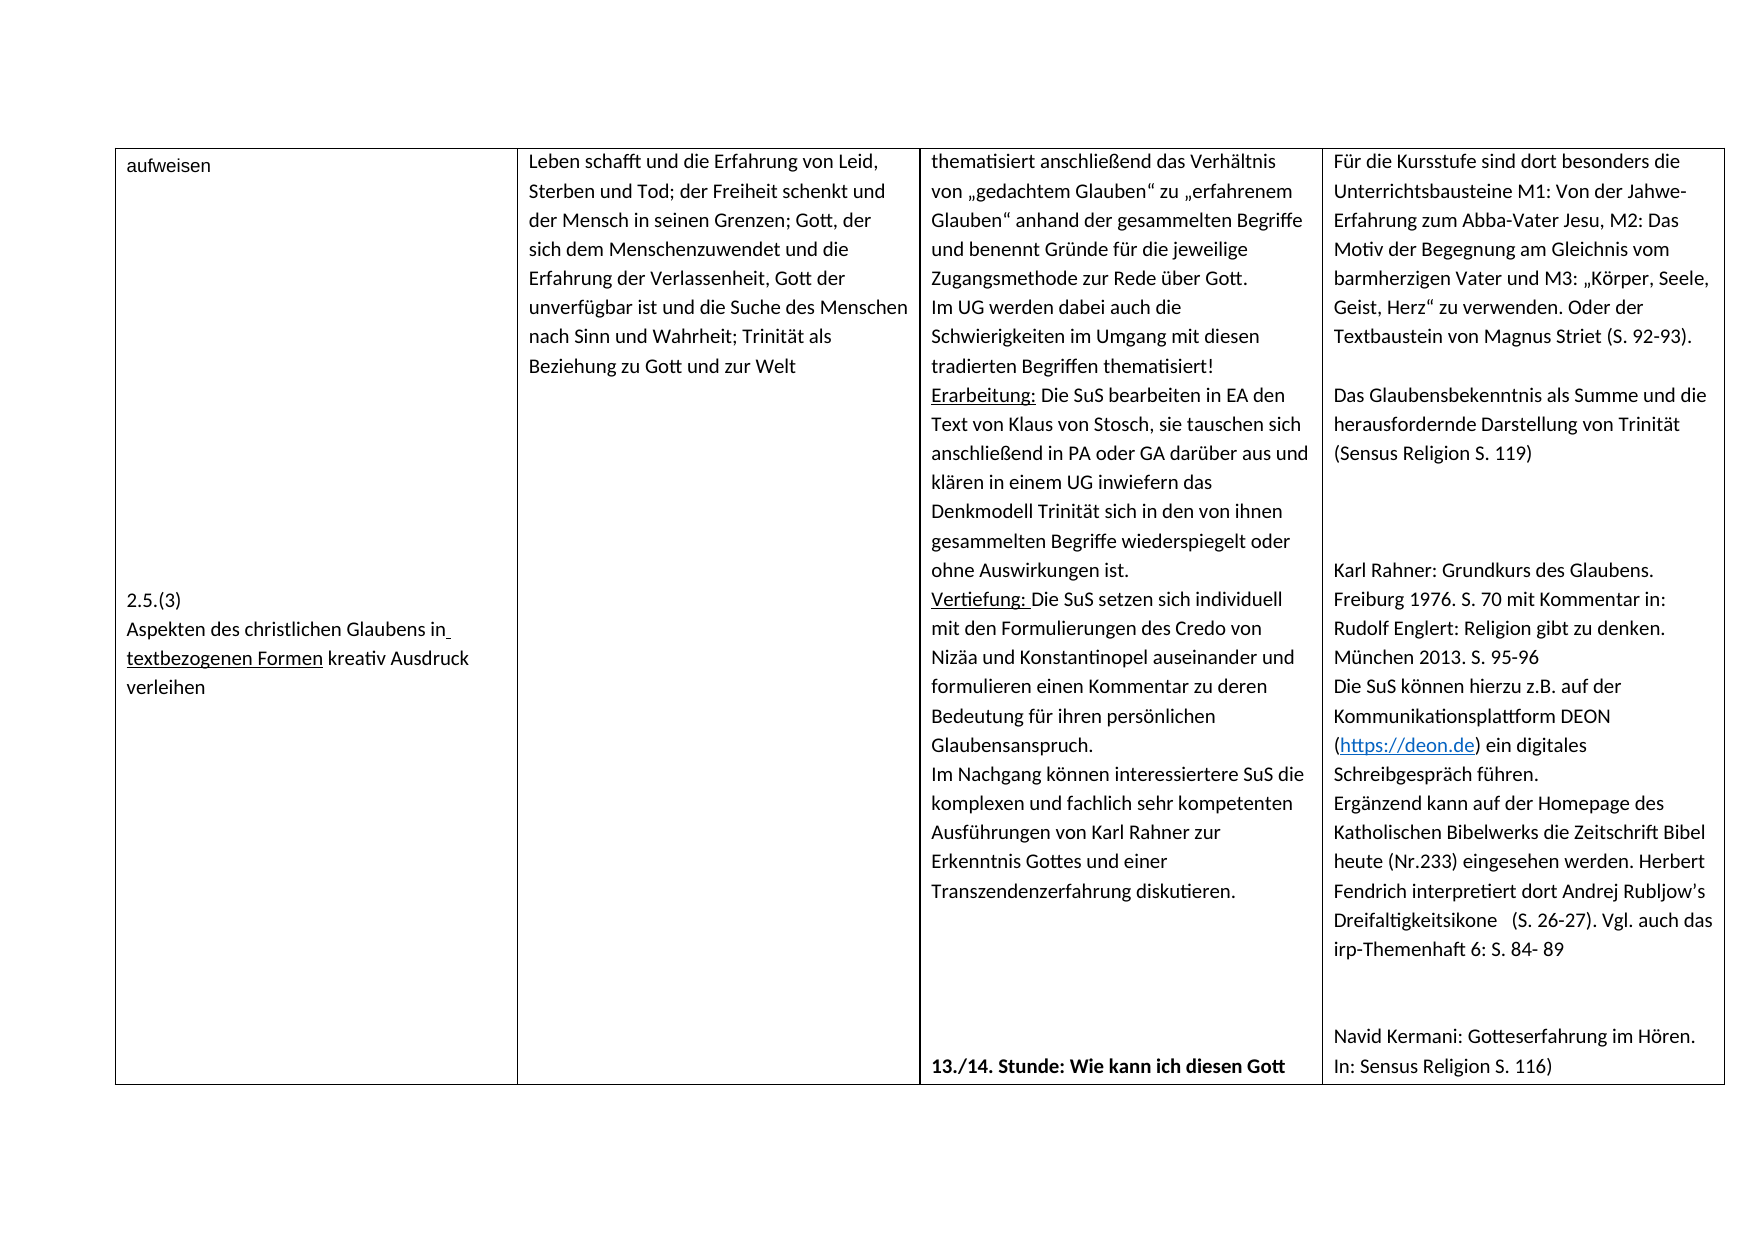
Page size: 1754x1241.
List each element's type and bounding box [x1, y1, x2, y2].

table_header [116, 149, 517, 1083]
table_header [921, 149, 1322, 1083]
table_header [1323, 149, 1724, 1083]
table_header [518, 149, 919, 1083]
